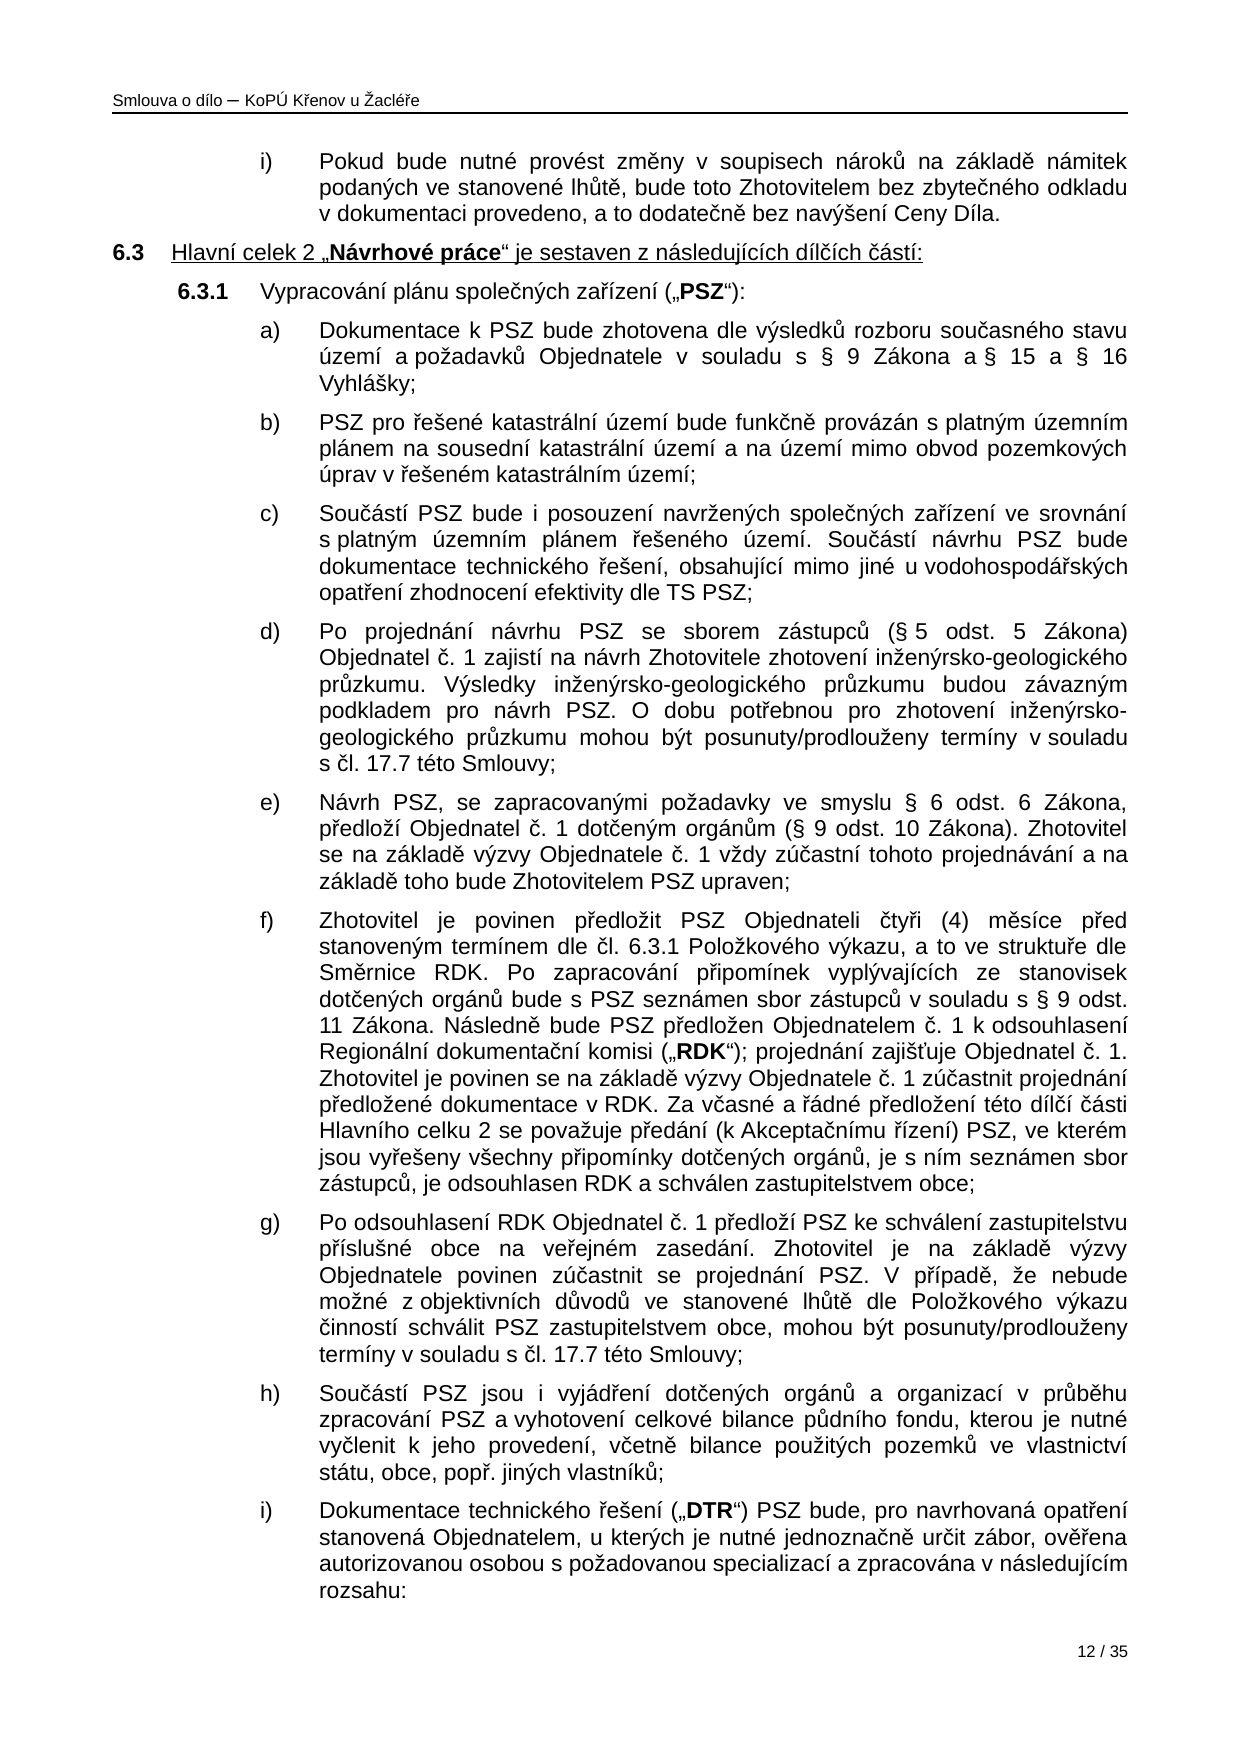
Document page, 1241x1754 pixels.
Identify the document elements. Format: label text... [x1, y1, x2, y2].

list Součástí PSZ bude i posouzení navržených společných zařízení ve srovnání s platným územním plánem řešeného území. Součástí návrhu PSZ bude dokumentace technického řešení, obsahující mimo jiné u vodohospodářských opatření zhodnocení efektivity dle TS PSZ; [260, 500, 1128, 606]
text Vypracování plánu společných zařízení („PSZ“): [177, 278, 1128, 304]
list Po odsouhlasení RDK Objednatel č. 1 předloží PSZ ke schválení zastupitelstvu příslušné obce na veřejném zasedání. Zhotovitel je na základě výzvy Objednatele povinen zúčastnit se projednání PSZ. V případě, že nebude možné z objektivních důvodů ve stanovené lhůtě dle Položkového výkazu činností schválit PSZ zastupitelstvem obce, mohou být posunuty/prodlouženy termíny v souladu s čl. 17.7 této Smlouvy; [260, 1209, 1128, 1367]
list PSZ pro řešené katastrální území bude funkčně provázán s platným územním plánem na sousední katastrální území a na území mimo obvod pozemkových úprav v řešeném katastrálním území; [260, 408, 1128, 488]
list Dokumentace k PSZ bude zhotovena dle výsledků rozboru současného stavu území a požadavků Objednatele v souladu s § 9 Zákona a § 15 a § 16 Vyhlášky; [260, 317, 1128, 396]
list Součástí PSZ jsou i vyjádření dotčených orgánů a organizací v průběhu zpracování PSZ a vyhotovení celkové bilance půdního fondu, kterou je nutné vyčlenit k jeho provedení, včetně bilance použitých pozemků ve vlastnictví státu, obce, popř. jiných vlastníků; [260, 1379, 1128, 1485]
list Pokud bude nutné provést změny v soupisech nároků na základě námitek podaných ve stanovené lhůtě, bude toto Zhotovitelem bez zbytečného odkladu v dokumentaci provedeno, a to dodatečně bez navýšení Ceny Díla. [260, 148, 1128, 227]
list Návrh PSZ, se zapracovanými požadavky ve smyslu § 6 odst. 6 Zákona, předloží Objednatel č. 1 dotčeným orgánům (§ 9 odst. 10 Zákona). Zhotovitel se na základě výzvy Objednatele č. 1 vždy zúčastní tohoto projednávání a na základě toho bude Zhotovitelem PSZ upraven; [260, 789, 1128, 894]
list Dokumentace technického řešení („DTR“) PSZ bude, pro navrhovaná opatření stanovená Objednatelem, u kterých je nutné jednoznačně určit zábor, ověřena autorizovanou osobou s požadovanou specializací a zpracována v následujícím rozsahu: [260, 1497, 1128, 1603]
list Po projednání návrhu PSZ se sborem zástupců (§ 5 odst. 5 Zákona) Objednatel č. 1 zajistí na návrh Zhotovitele zhotovení inženýrsko-geologického průzkumu. Výsledky inženýrsko-geologického průzkumu budou závazným podkladem pro návrh PSZ. O dobu potřebnou pro zhotovení inženýrsko-geologického průzkumu mohou být posunuty/prodlouženy termíny v souladu s čl. 17.7 této Smlouvy; [260, 618, 1128, 776]
text Hlavní celek 2 „Návrhové práce“ je sestaven z následujících dílčích částí: [112, 239, 1128, 266]
list Zhotovitel je povinen předložit PSZ Objednateli čtyři (4) měsíce před stanoveným termínem dle čl. 6.3.1 Položkového výkazu, a to ve struktuře dle Směrnice RDK. Po zapracování připomínek vyplývajících ze stanovisek dotčených orgánů bude s PSZ seznámen sbor zástupců v souladu s § 9 odst. 11 Zákona. Následně bude PSZ předložen Objednatelem č. 1 k odsouhlasení Regionální dokumentační komisi („RDK“); projednání zajišťuje Objednatel č. 1. Zhotovitel je povinen se na základě výzvy Objednatele č. 1 zúčastnit projednání předložené dokumentace v RDK. Za včasné a řádné předložení této dílčí části Hlavního celku 2 se považuje předání (k Akceptačnímu řízení) PSZ, ve kterém jsou vyřešeny všechny připomínky dotčených orgánů, je s ním seznámen sbor zástupců, je odsouhlasen RDK a schválen zastupitelstvem obce; [260, 907, 1128, 1196]
